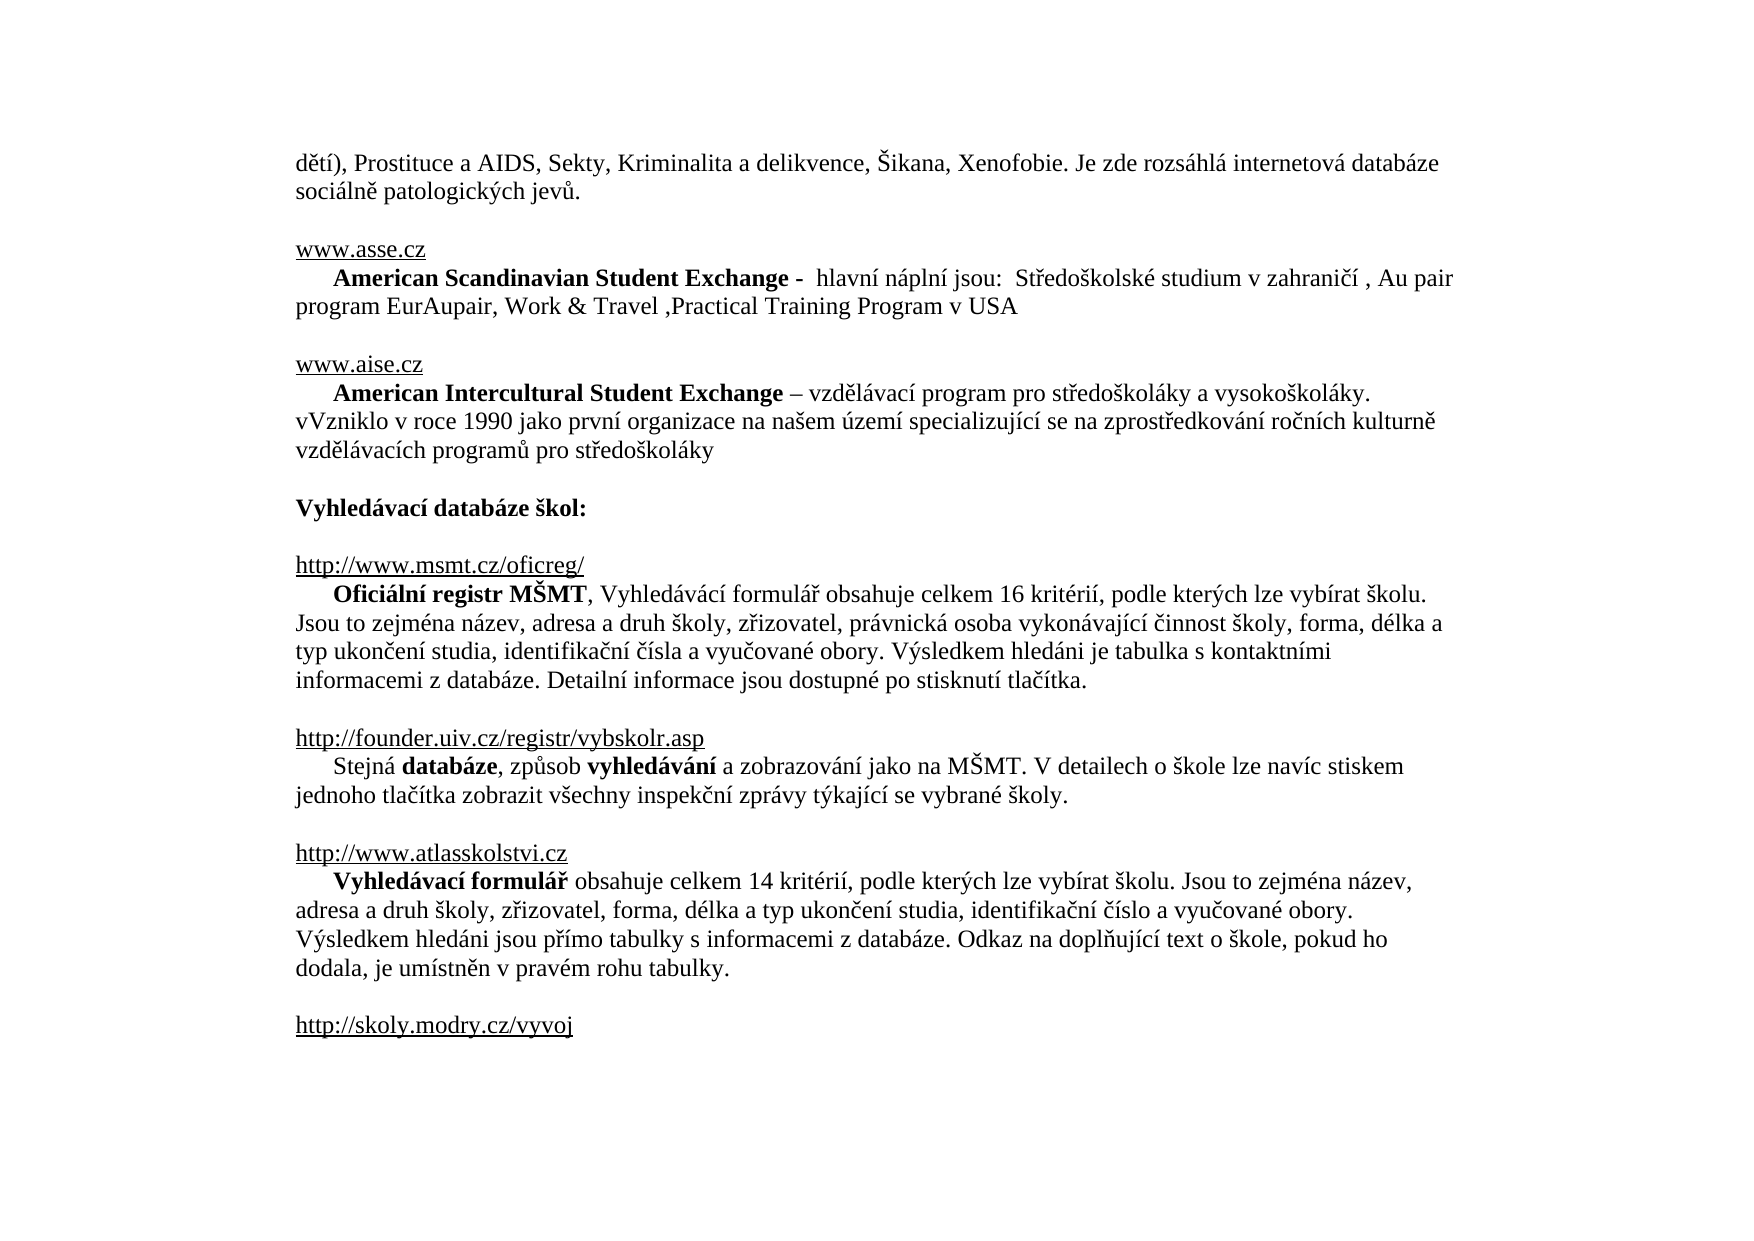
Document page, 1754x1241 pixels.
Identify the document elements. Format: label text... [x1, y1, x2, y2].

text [295, 148, 1459, 205]
text Oficiální registr MŠMT, Vyhledávácí formulář obsahuje celkem 16 kritérií, podle kterých lze vybírat školu. Jsou to zejména název, adresa a druh školy, zřizovatel, právnická osoba vykonávající činnost školy, forma, délka a typ ukončení studia, identifikační čísla a vyučované obory. Výsledkem hledáni je tabulka s kontaktními informacemi z databáze. Detailní informace jsou dostupné po stisknutí tlačítka. [295, 579, 1459, 694]
text Vyhledávací formulář obsahuje celkem 14 kritérií, podle kterých lze vybírat školu. Jsou to zejména název, adresa a druh školy, zřizovatel, forma, délka a typ ukončení studia, identifikační číslo a vyučované obory. Výsledkem hledáni jsou přímo tabulky s informacemi z databáze. Odkaz na doplňující text o škole, pokud ho dodala, je umístněn v pravém rohu tabulky. [295, 866, 1459, 981]
text American Intercultural Student Exchange – vzdělávací program pro středoškoláky a vysokoškoláky. vVzniklo v roce 1990 jako první organizace na našem území specializující se na zprostředkování ročních kulturně vzdělávacích programů pro středoškoláky [295, 378, 1459, 464]
text http://www.msmt.cz/oficreg/ [295, 550, 1459, 579]
text http://founder.uiv.cz/registr/vybskolr.asp [295, 723, 1459, 751]
text Vyhledávací databáze škol: [295, 493, 1459, 521]
text http://skoly.modry.cz/vyvoj [295, 1010, 1459, 1039]
text http://www.atlasskolstvi.cz [295, 838, 1459, 866]
text www.asse.cz [295, 234, 1459, 263]
text Stejná databáze, způsob vyhledávání a zobrazování jako na MŠMT. V detailech o škole lze navíc stiskem jednoho tlačítka zobrazit všechny inspekční zprávy týkající se vybrané školy. [295, 751, 1459, 809]
text www.aise.cz [295, 349, 1459, 378]
text American Scandinavian Student Exchange - hlavní náplní jsou: Středoškolské studium v zahraničí , Au pair program EurAupair, Work & Travel ,Practical Training Program v USA [295, 263, 1459, 320]
